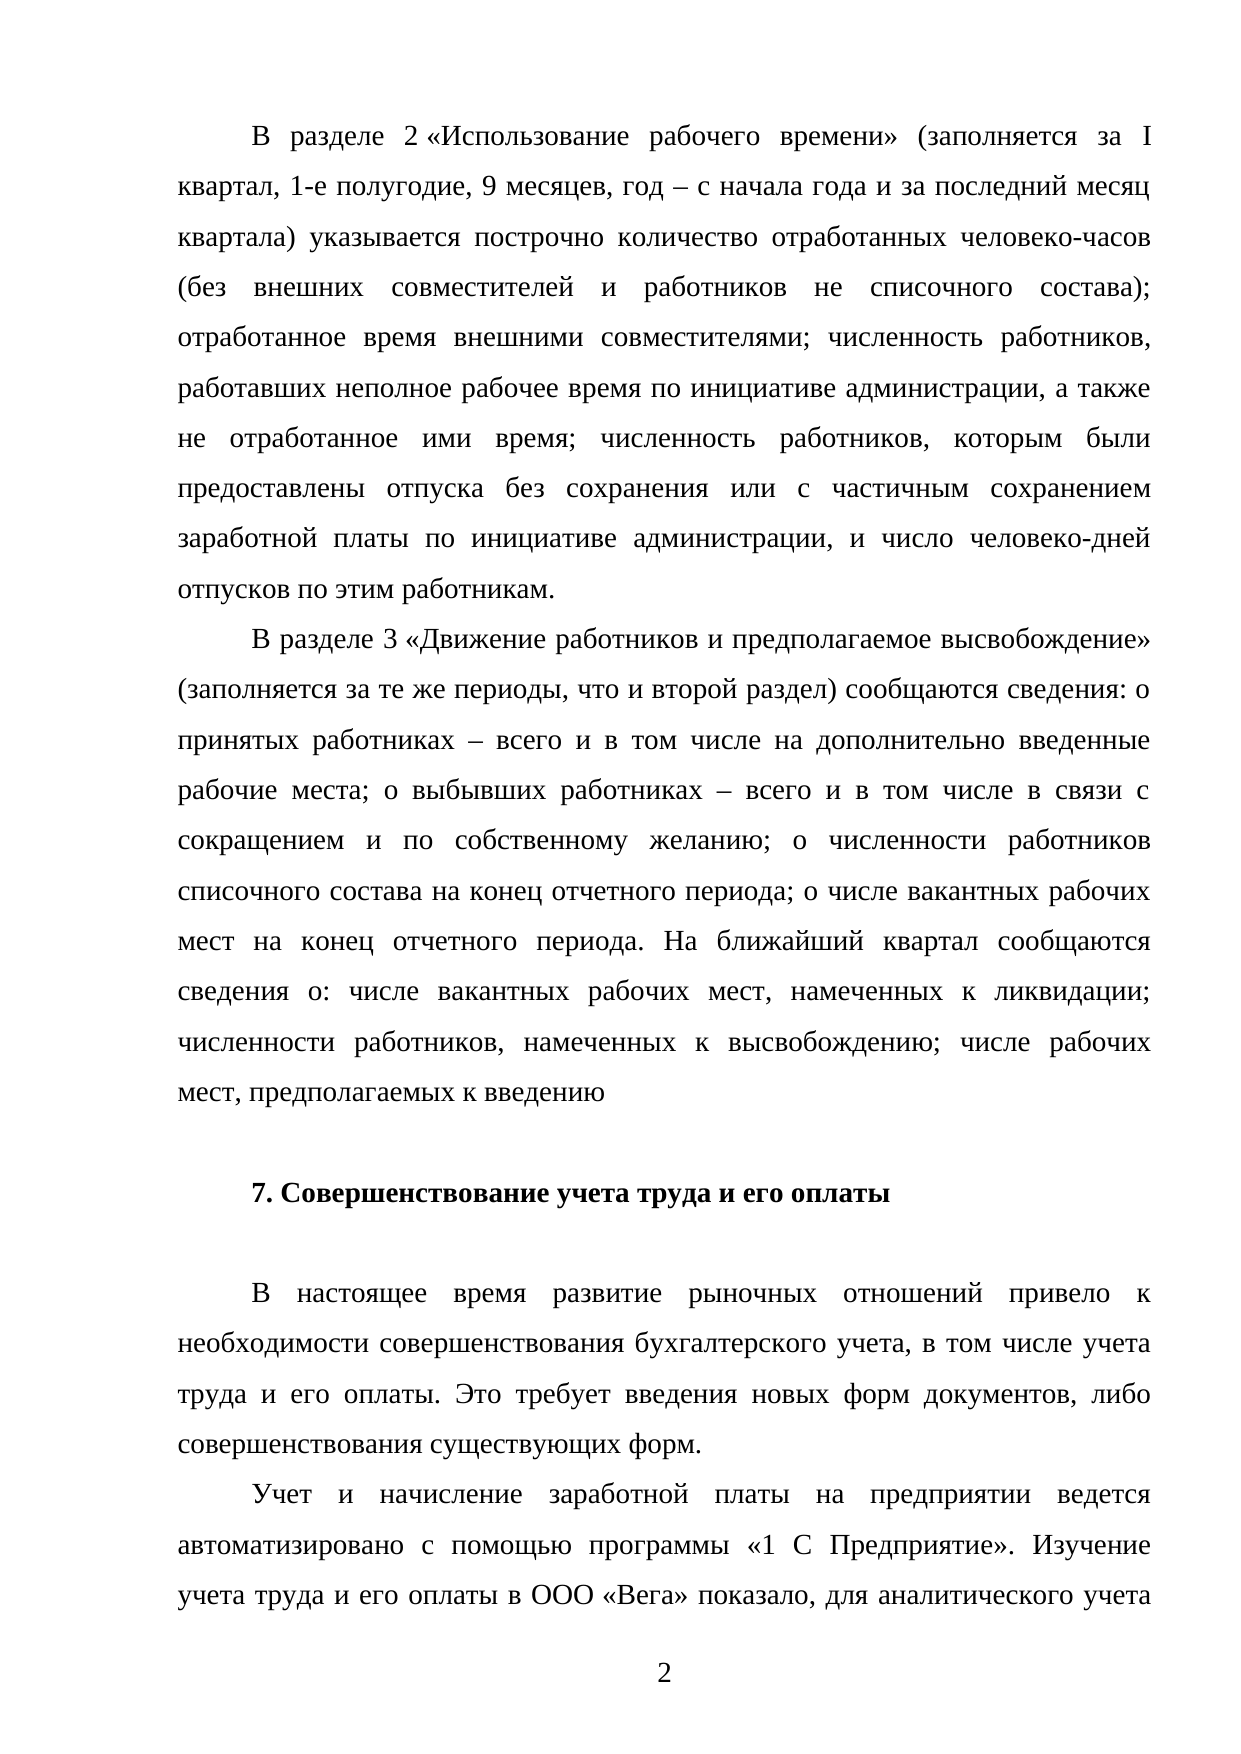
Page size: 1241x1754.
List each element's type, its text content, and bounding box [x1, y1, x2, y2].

text В разделе 3 «Движение работников и предполагаемое высвобождение» (заполняется за те же периоды, что и второй раздел) сообщаются сведения: о принятых работниках – всего и в том числе на дополнительно введенные рабочие места; о выбывших работниках – всего и в том числе в связи с сокращением и по собственному желанию; о численности работников списочного состава на конец отчетного периода; о числе вакантных рабочих мест на конец отчетного периода. На ближайший квартал сообщаются сведения о: числе вакантных рабочих мест, намеченных к ликвидации; численности работников, намеченных к высвобождению; числе рабочих мест, предполагаемых к введению [177, 621, 1152, 1108]
text В настоящее время развитие рыночных отношений привело к необходимости совершенствования бухгалтерского учета, в том числе учета труда и его оплаты. Это требует введения новых форм документов, либо совершенствования существующих форм. [177, 1275, 1152, 1460]
text 7. Совершенствование учета труда и его оплаты [177, 1175, 1152, 1208]
text В разделе 2 «Использование рабочего времени» (заполняется за I квартал, 1-е полугодие, 9 месяцев, год – с начала года и за последний месяц квартала) указывается построчно количество отработанных человеко-часов (без внешних совместителей и работников не списочного состава); отработанное время внешними совместителями; численность работников, работавших неполное рабочее время по инициативе администрации, а также не отработанное ими время; численность работников, которым были предоставлены отпуска без сохранения или с частичным сохранением заработной платы по инициативе администрации, и число человеко-дней отпусков по этим работникам. [177, 118, 1152, 604]
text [177, 1477, 1152, 1611]
